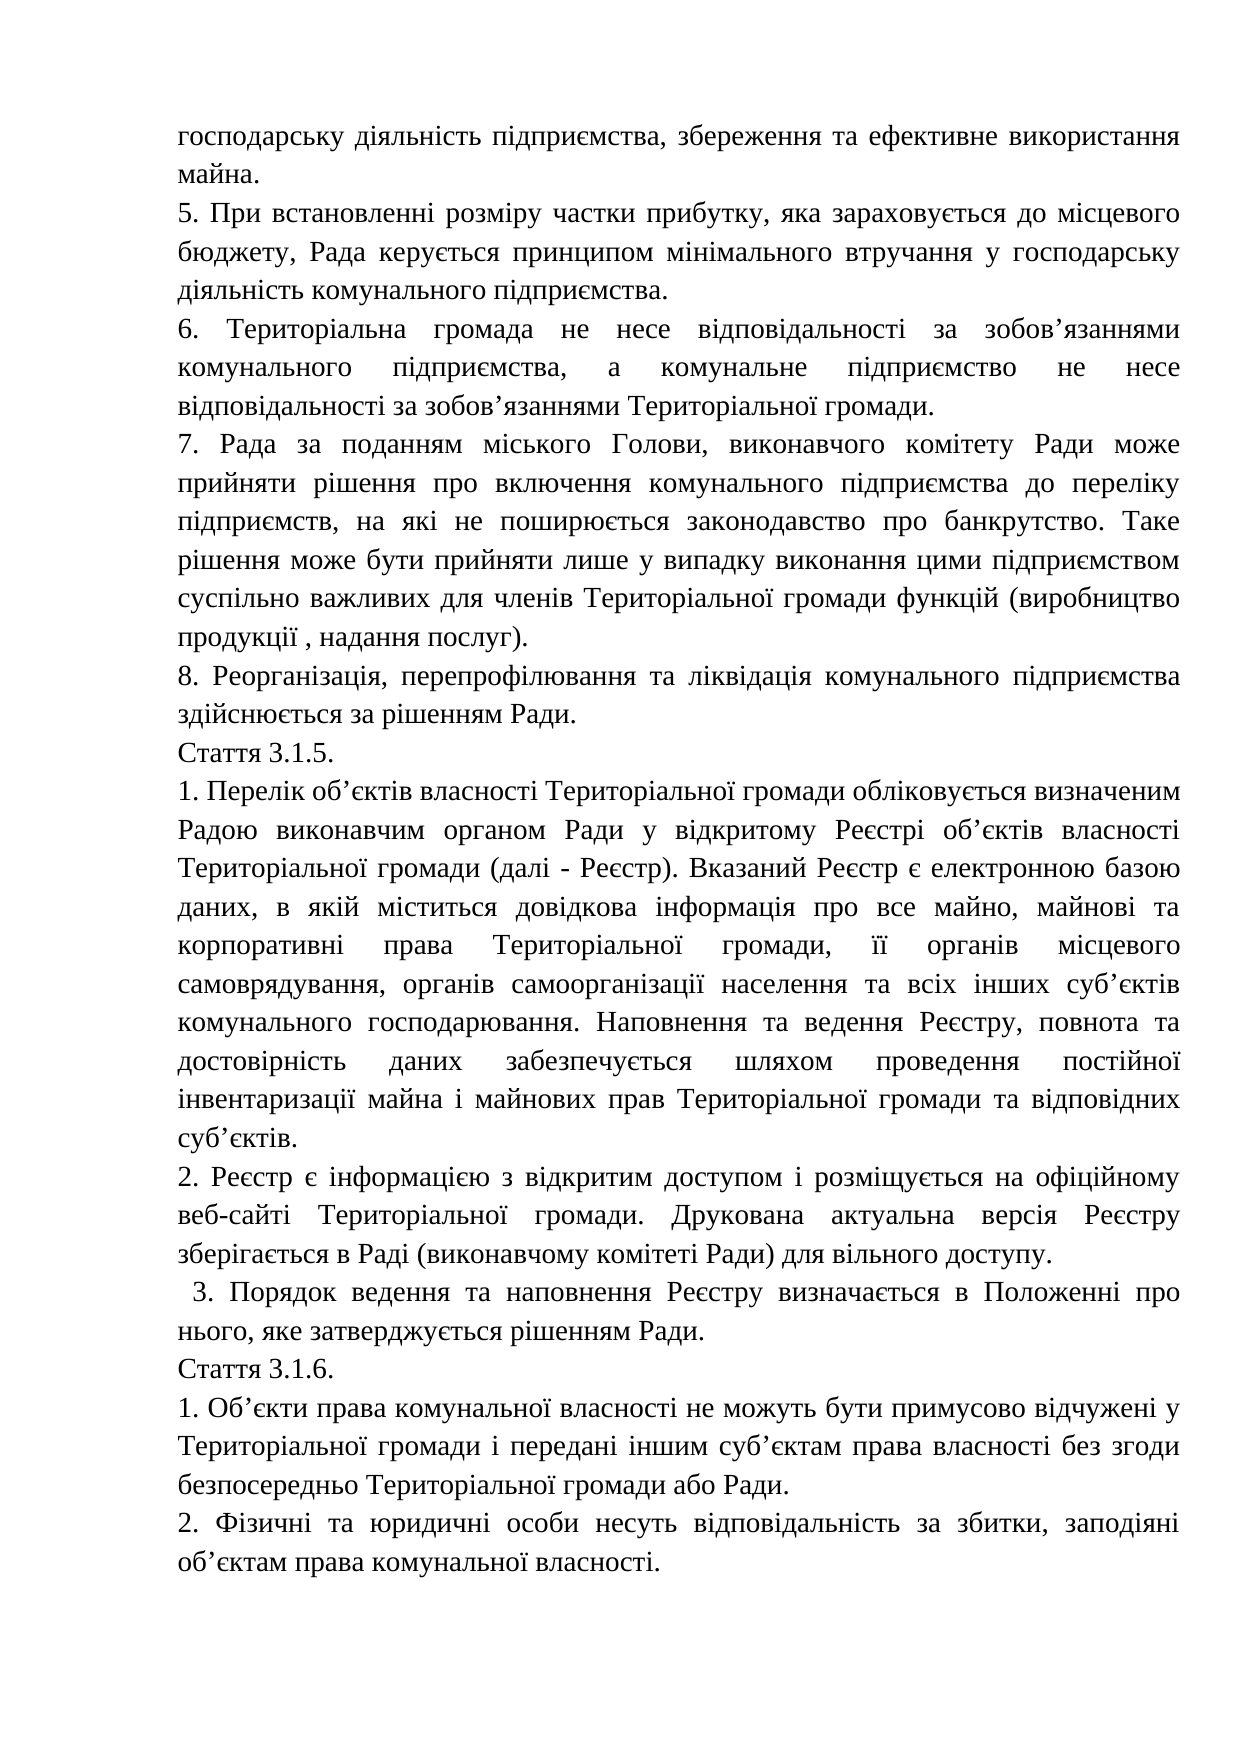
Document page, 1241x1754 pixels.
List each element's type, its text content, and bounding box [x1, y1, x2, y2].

text 1. Перелік об’єктів власності Територіальної громади обліковується визначеним Радою виконавчим органом Ради у відкритому Реєстрі об’єктів власності Територіальної громади (далі - Реєстр). Вказаний Реєстр є електронною базою даних, в якій міститься довідкова інформація про все майно, майнові та корпоративні права Територіальної громади, її органів місцевого самоврядування, органів самоорганізації населення та всіх інших суб’єктів комунального господарювання. Наповнення та ведення Реєстру, повнота та достовірність даних забезпечується шляхом проведення постійної інвентаризації майна і майнових прав Територіальної громади та відповідних суб’єктів. [177, 773, 1181, 1154]
text Стаття 3.1.5. [177, 735, 1181, 768]
text 2. Фізичні та юридичні особи несуть відповідальність за збитки, заподіяні об’єктам права комунальної власності. [177, 1506, 1181, 1578]
text 3. Порядок ведення та наповнення Реєстру визначається в Положенні про нього, яке затверджується рішенням Ради. [177, 1274, 1181, 1346]
text 6. Територіальна громада не несе відповідальності за зобов’язаннями комунального підприємства, а комунальне підприємство не несе відповідальності за зобов’язаннями Територіальної громади. [177, 311, 1181, 421]
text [177, 118, 1181, 190]
text 8. Реорганізація, перепрофілювання та ліквідація комунального підприємства здійснюється за рішенням Ради. [177, 658, 1181, 730]
text 1. Об’єкти права комунальної власності не можуть бути примусово відчужені у Територіальної громади і передані іншим суб’єктам права власності без згоди безпосередньо Територіальної громади або Ради. [177, 1390, 1181, 1501]
text Стаття 3.1.6. [177, 1351, 1181, 1385]
text 2. Реєстр є інформацією з відкритим доступом і розміщується на офіційному веб-сайті Територіальної громади. Друкована актуальна версія Реєстру зберігається в Раді (виконавчому комітеті Ради) для вільного доступу. [177, 1159, 1181, 1269]
text 5. При встановленні розміру частки прибутку, яка зараховується до місцевого бюджету, Рада керується принципом мінімального втручання у господарську діяльність комунального підприємства. [177, 195, 1181, 306]
text 7. Рада за поданням міського Голови, виконавчого комітету Ради може прийняти рішення про включення комунального підприємства до переліку підприємств, на які не поширюється законодавство про банкрутство. Таке рішення може бути прийняти лише у випадку виконання цими підприємством суспільно важливих для членів Територіальної громади функцій (виробництво продукції , надання послуг). [177, 426, 1181, 653]
